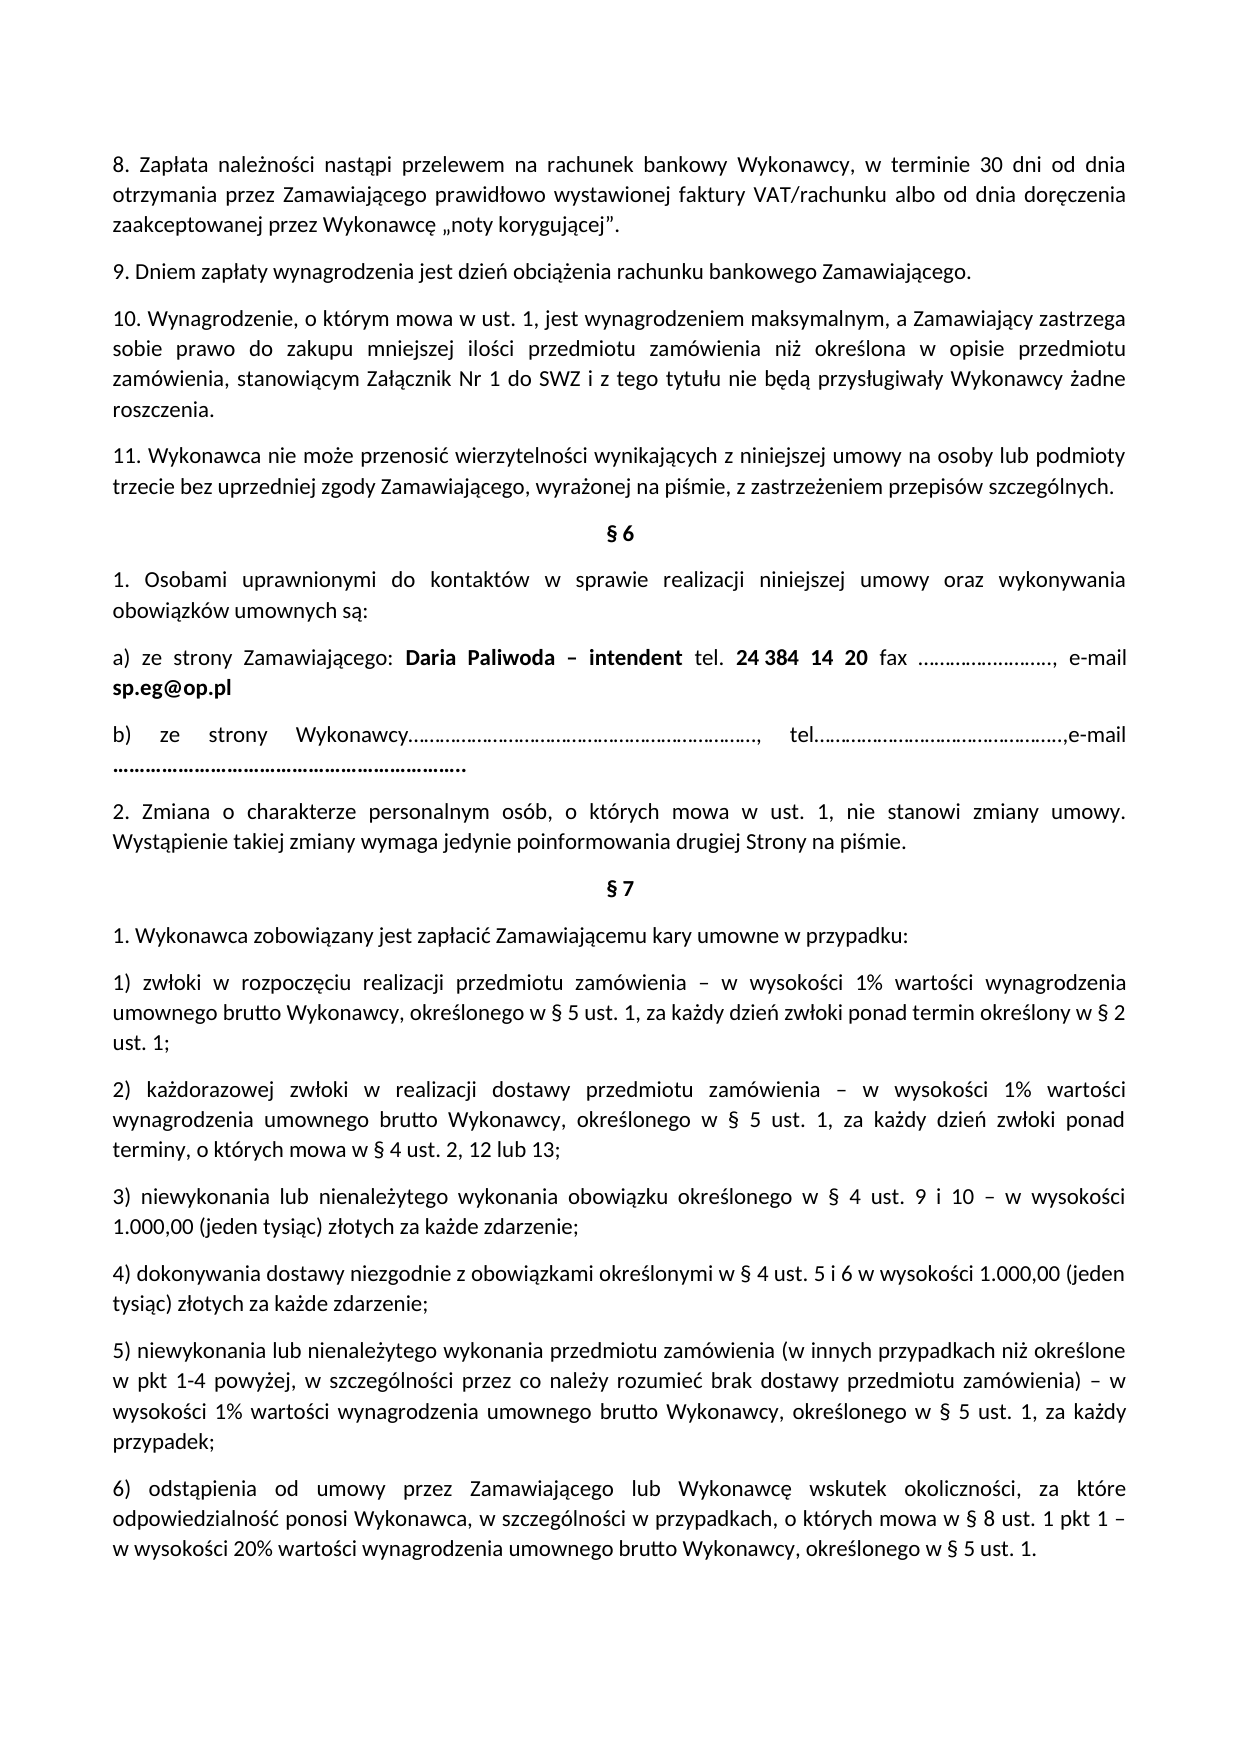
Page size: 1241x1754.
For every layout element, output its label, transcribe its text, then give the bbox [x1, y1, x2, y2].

text 1. Osobami uprawnionymi do kontaktów w sprawie realizacji niniejszej umowy oraz wykonywania obowiązków umownych są: [112, 566, 1128, 624]
text 9. Dniem zapłaty wynagrodzenia jest dzień obciążenia rachunku bankowego Zamawiającego. [112, 257, 1128, 285]
text § 6 [112, 519, 1128, 547]
text 3) niewykonania lub nienależytego wykonania obowiązku określonego w § 4 ust. 9 i 10 – w wysokości 1.000,00 (jeden tysiąc) złotych za każde zdarzenie; [112, 1182, 1128, 1241]
text 1. Wykonawca zobowiązany jest zapłacić Zamawiającemu kary umowne w przypadku: [112, 921, 1128, 949]
text 2) każdorazowej zwłoki w realizacji dostawy przedmiotu zamówienia – w wysokości 1% wartości wynagrodzenia umownego brutto Wykonawcy, określonego w § 5 ust. 1, za każdy dzień zwłoki ponad terminy, o których mowa w § 4 ust. 2, 12 lub 13; [112, 1075, 1128, 1163]
text 2. Zmiana o charakterze personalnym osób, o których mowa w ust. 1, nie stanowi zmiany umowy. Wystąpienie takiej zmiany wymaga jedynie poinformowania drugiej Strony na piśmie. [112, 797, 1128, 855]
text 5) niewykonania lub nienależytego wykonania przedmiotu zamówienia (w innych przypadkach niż określone w pkt 1-4 powyżej, w szczególności przez co należy rozumieć brak dostawy przedmiotu zamówienia) – w wysokości 1% wartości wynagrodzenia umownego brutto Wykonawcy, określonego w § 5 ust. 1, za każdy przypadek; [112, 1336, 1128, 1455]
text 6) odstąpienia od umowy przez Zamawiającego lub Wykonawcę wskutek okoliczności, za które odpowiedzialność ponosi Wykonawca, w szczególności w przypadkach, o których mowa w § 8 ust. 1 pkt 1 – w wysokości 20% wartości wynagrodzenia umownego brutto Wykonawcy, określonego w § 5 ust. 1. [112, 1474, 1128, 1562]
text 4) dokonywania dostawy niezgodnie z obowiązkami określonymi w § 4 ust. 5 i 6 w wysokości 1.000,00 (jeden tysiąc) złotych za każde zdarzenie; [112, 1259, 1128, 1318]
text 1) zwłoki w rozpoczęciu realizacji przedmiotu zamówienia – w wysokości 1% wartości wynagrodzenia umownego brutto Wykonawcy, określonego w § 5 ust. 1, za każdy dzień zwłoki ponad termin określony w § 2 ust. 1; [112, 968, 1128, 1056]
text 8. Zapłata należności nastąpi przelewem na rachunek bankowy Wykonawcy, w terminie 30 dni od dnia otrzymania przez Zamawiającego prawidłowo wystawionej faktury VAT/rachunku albo od dnia doręczenia zaakceptowanej przez Wykonawcę „noty korygującej”. [112, 150, 1128, 238]
text a) ze strony Zamawiającego: Daria Paliwoda – intendent tel. 24 384 14 20 fax ……………..…….., e-mail sp.eg@op.pl [112, 643, 1128, 701]
text 11. Wykonawca nie może przenosić wierzytelności wynikających z niniejszej umowy na osoby lub podmioty trzecie bez uprzedniej zgody Zamawiającego, wyrażonej na piśmie, z zastrzeżeniem przepisów szczególnych. [112, 442, 1128, 500]
text b) ze strony Wykonawcy…………………………………………………………, tel………………………………………..,e-mail ……………………………………………………….. [112, 720, 1128, 778]
text § 7 [112, 874, 1128, 902]
text 10. Wynagrodzenie, o którym mowa w ust. 1, jest wynagrodzeniem maksymalnym, a Zamawiający zastrzega sobie prawo do zakupu mniejszej ilości przedmiotu zamówienia niż określona w opisie przedmiotu zamówienia, stanowiącym Załącznik Nr 1 do SWZ i z tego tytułu nie będą przysługiwały Wykonawcy żadne roszczenia. [112, 304, 1128, 423]
